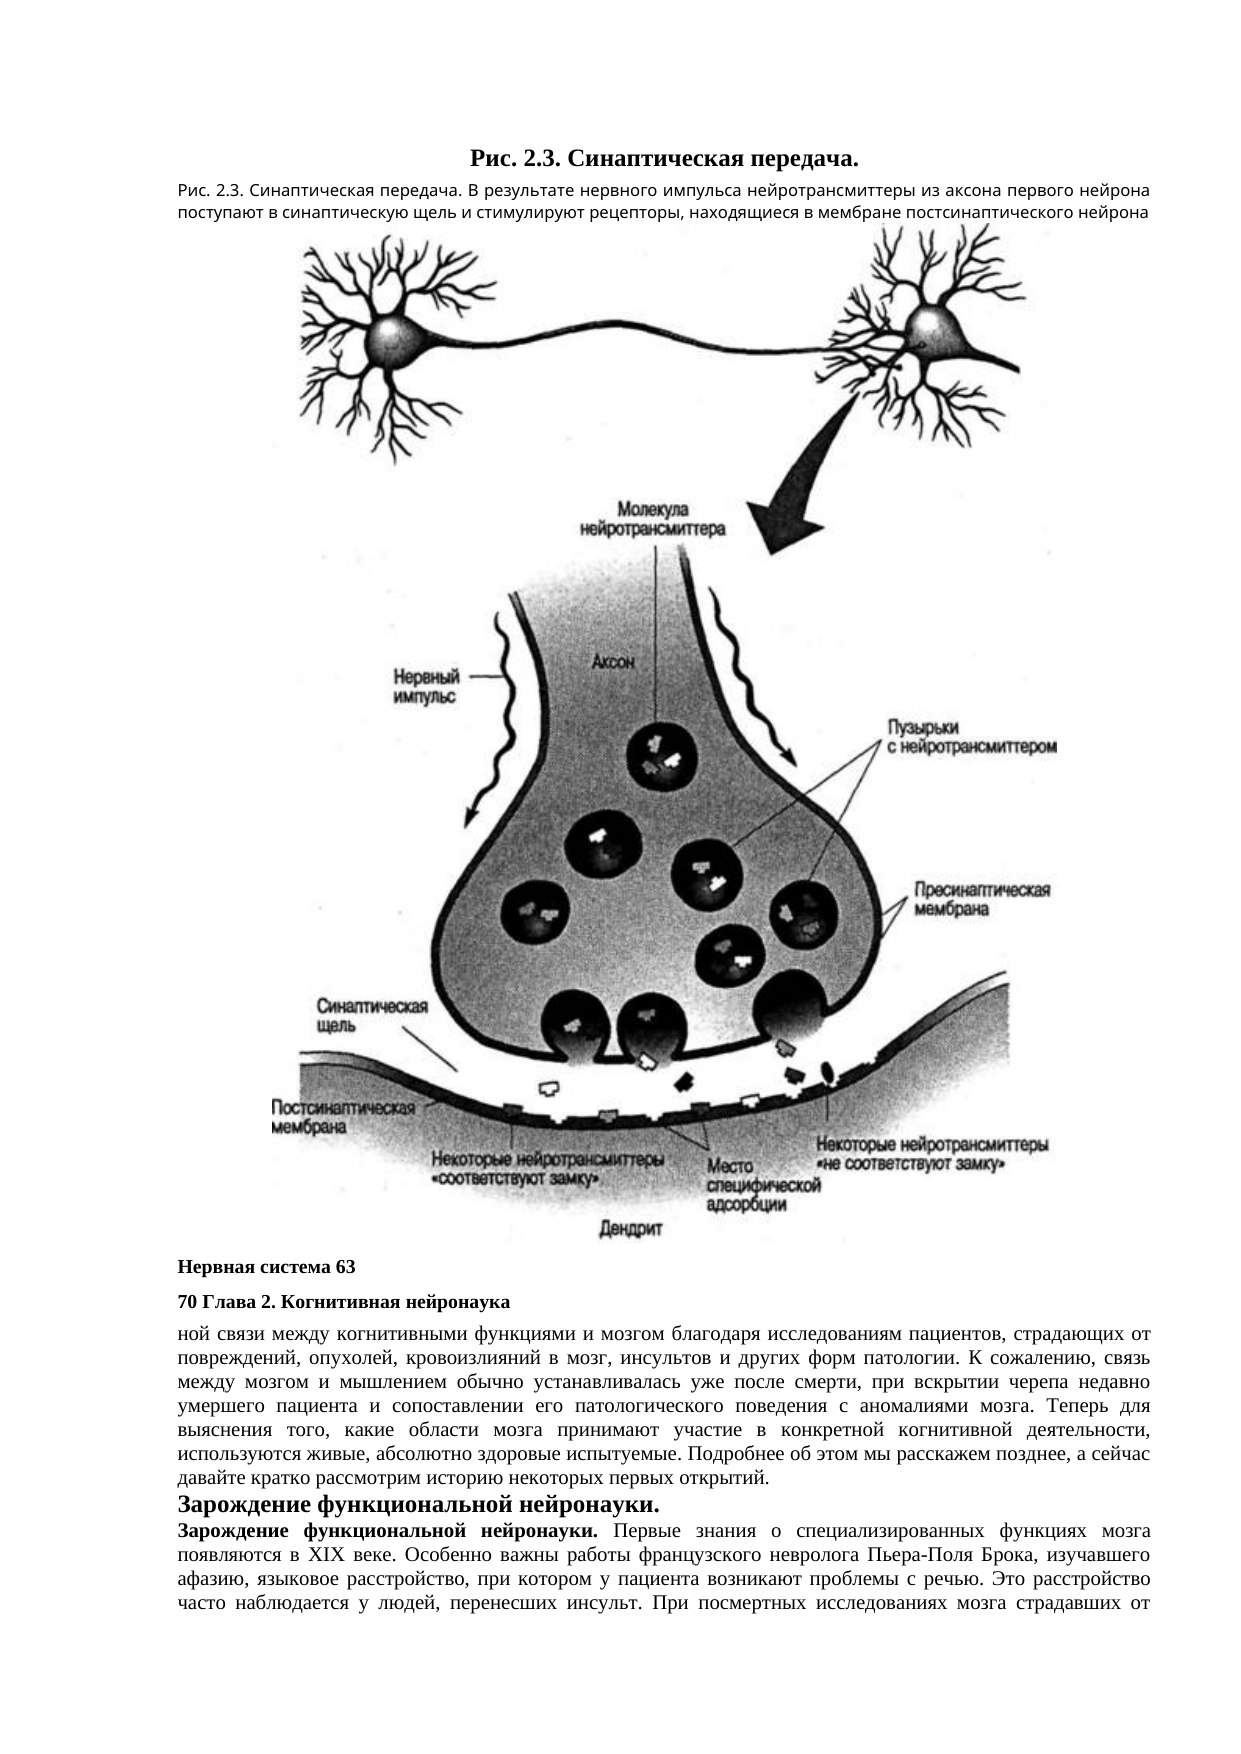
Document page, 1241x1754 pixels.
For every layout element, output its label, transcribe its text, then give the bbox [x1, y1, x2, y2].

text Рис. 2.3. Синаптическая передача. В результате нервного импульса нейротрансмиттеры из аксона первого нейрона поступают в синаптическую щель и стимулируют рецепторы, находящиеся в мембране постсинаптического нейрона [177, 178, 1152, 223]
picture [272, 223, 1057, 1243]
text Рис. 2.3. Синаптическая передача. [177, 143, 1152, 172]
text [177, 1518, 1152, 1614]
text Зарождение функциональной нейронауки. [177, 1489, 1152, 1518]
text 70 Глава 2. Когнитивная нейронаука [177, 1290, 1152, 1313]
text ной связи между когнитивными функциями и мозгом благодаря исследованиям пациентов, страдающих от повреждений, опухолей, кровоизлияний в мозг, инсультов и других форм патологии. К сожалению, связь между мозгом и мышлением обычно устанавливалась уже после смерти, при вскрытии черепа недавно умершего пациента и сопоставлении его патологического поведения с аномалиями мозга. Теперь для выяснения того, какие области мозга принимают участие в конкретной когнитивной деятельности, используются живые, абсолютно здоровые испытуемые. Подробнее об этом мы расскажем позднее, а сейчас давайте кратко рассмотрим историю некоторых первых открытий. [177, 1321, 1152, 1489]
text Нервная система 63 [177, 1255, 1152, 1278]
